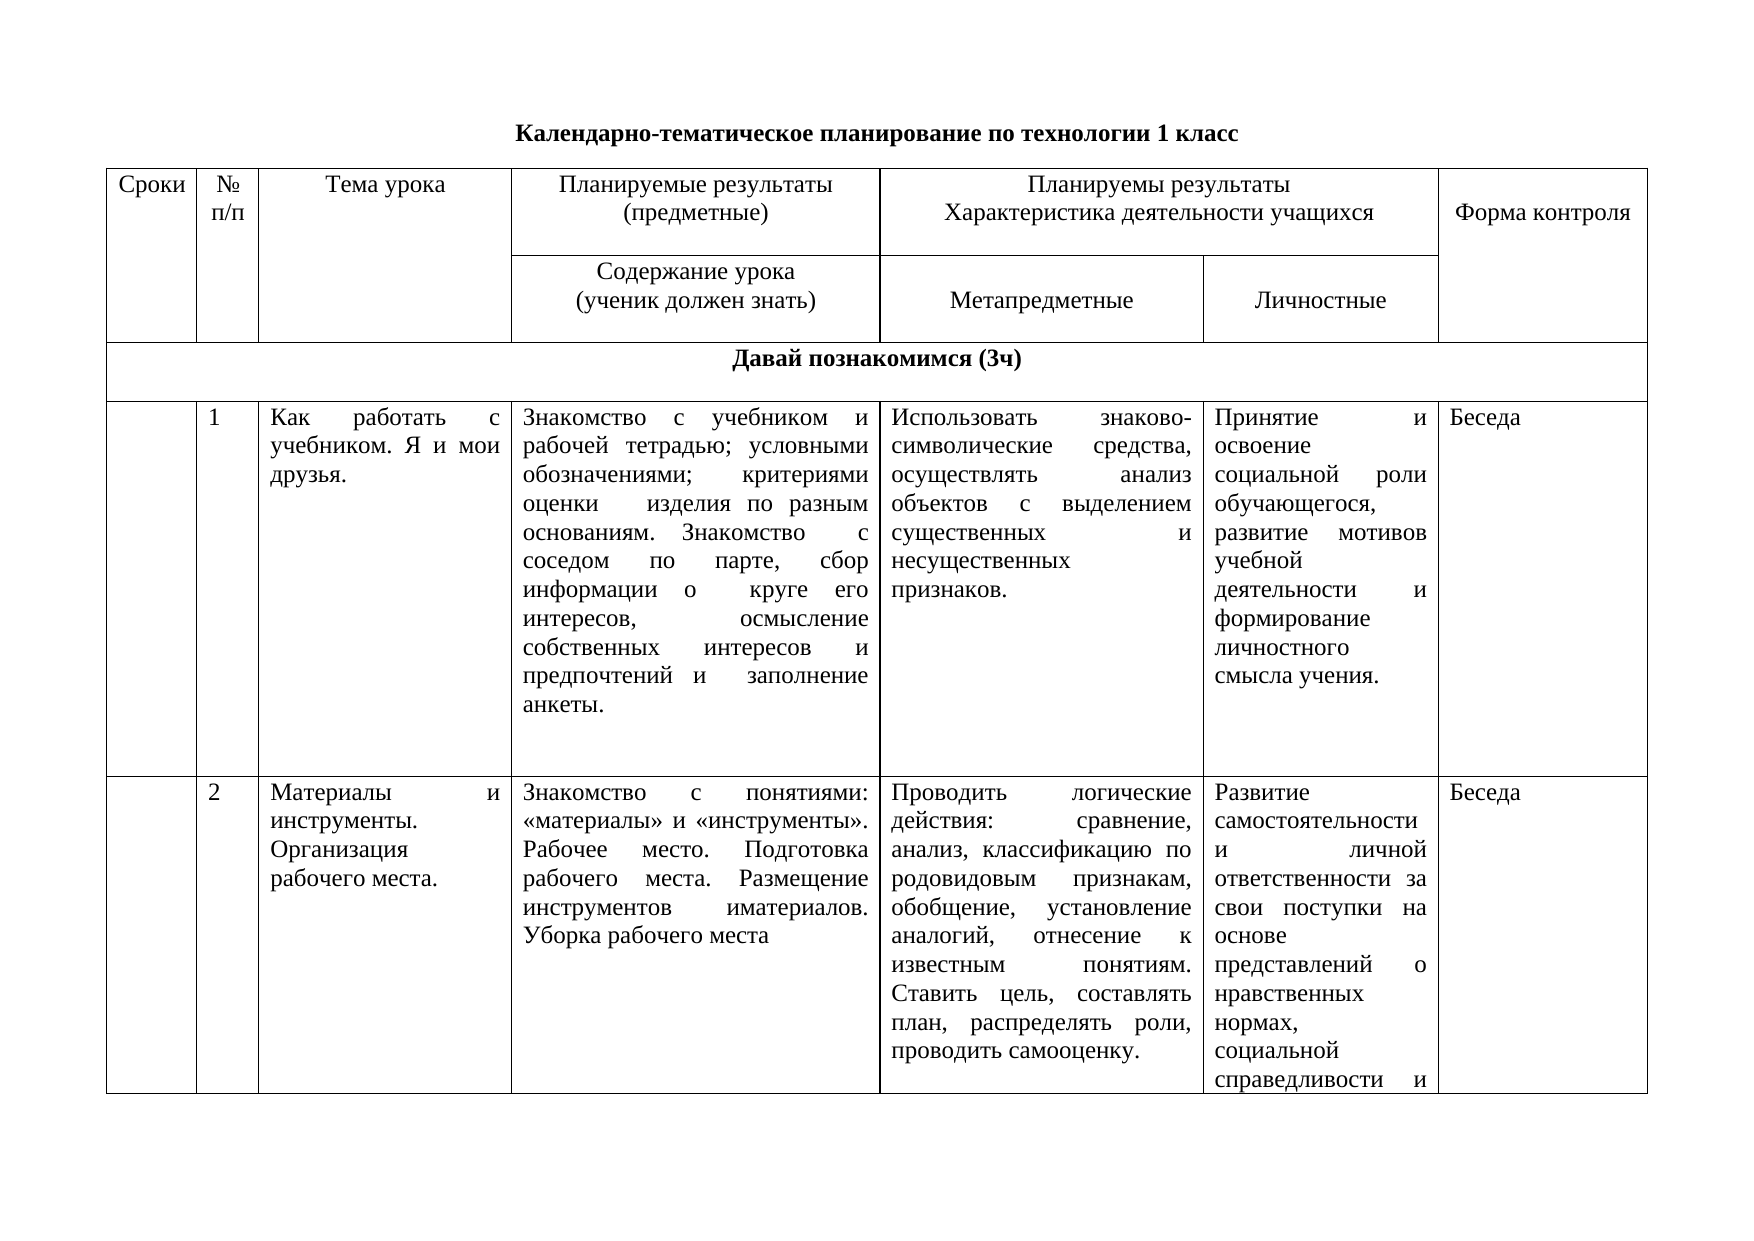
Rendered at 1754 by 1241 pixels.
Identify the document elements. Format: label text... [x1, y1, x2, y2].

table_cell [881, 777, 1203, 1093]
table_header Сроки [107, 169, 196, 342]
table_cell Метапредметные [881, 256, 1203, 342]
table_cell 2 [197, 777, 258, 1093]
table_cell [259, 777, 511, 1093]
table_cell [512, 777, 879, 1093]
text Календарно-тематическое планирование по технологии 1 класс [118, 118, 1636, 147]
table_cell Использовать знаково-символические средства, осуществлять анализ объектов с выделением существенных и несущественных признаков. [881, 402, 1203, 776]
table_cell [107, 402, 196, 776]
table_header Планируемые результаты (предметные) [512, 169, 879, 255]
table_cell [1204, 777, 1438, 1093]
table_cell Беседа [1439, 777, 1647, 1093]
table_header № п/п [197, 169, 258, 342]
table_cell Давай познакомимся (3ч) [107, 343, 1647, 401]
table_cell Как работать с учебником. Я и мои друзья. [259, 402, 511, 776]
table_cell Личностные [1204, 256, 1438, 342]
table_cell 1 [197, 402, 258, 776]
table_cell Содержание урока (ученик должен знать) [512, 256, 879, 342]
table_cell Знакомство с учебником и рабочей тетрадью; условными обозначениями; критериями оценки изделия по разным основаниям. Знакомство с соседом по парте, сбор информации о круге его интересов, осмысление собственных интересов и предпочтений и заполнение анкеты. [512, 402, 879, 776]
table_cell Принятие и освоение социальной роли обучающегося, развитие мотивов учебной деятельности и формирование личностного смысла учения. [1204, 402, 1438, 776]
table_cell Беседа [1439, 402, 1647, 776]
table_header Форма контроля [1439, 169, 1647, 342]
table_header Планируемы результаты Характеристика деятельности учащихся [881, 169, 1438, 255]
table_header Тема урока [259, 169, 511, 342]
table_cell [107, 777, 196, 1093]
